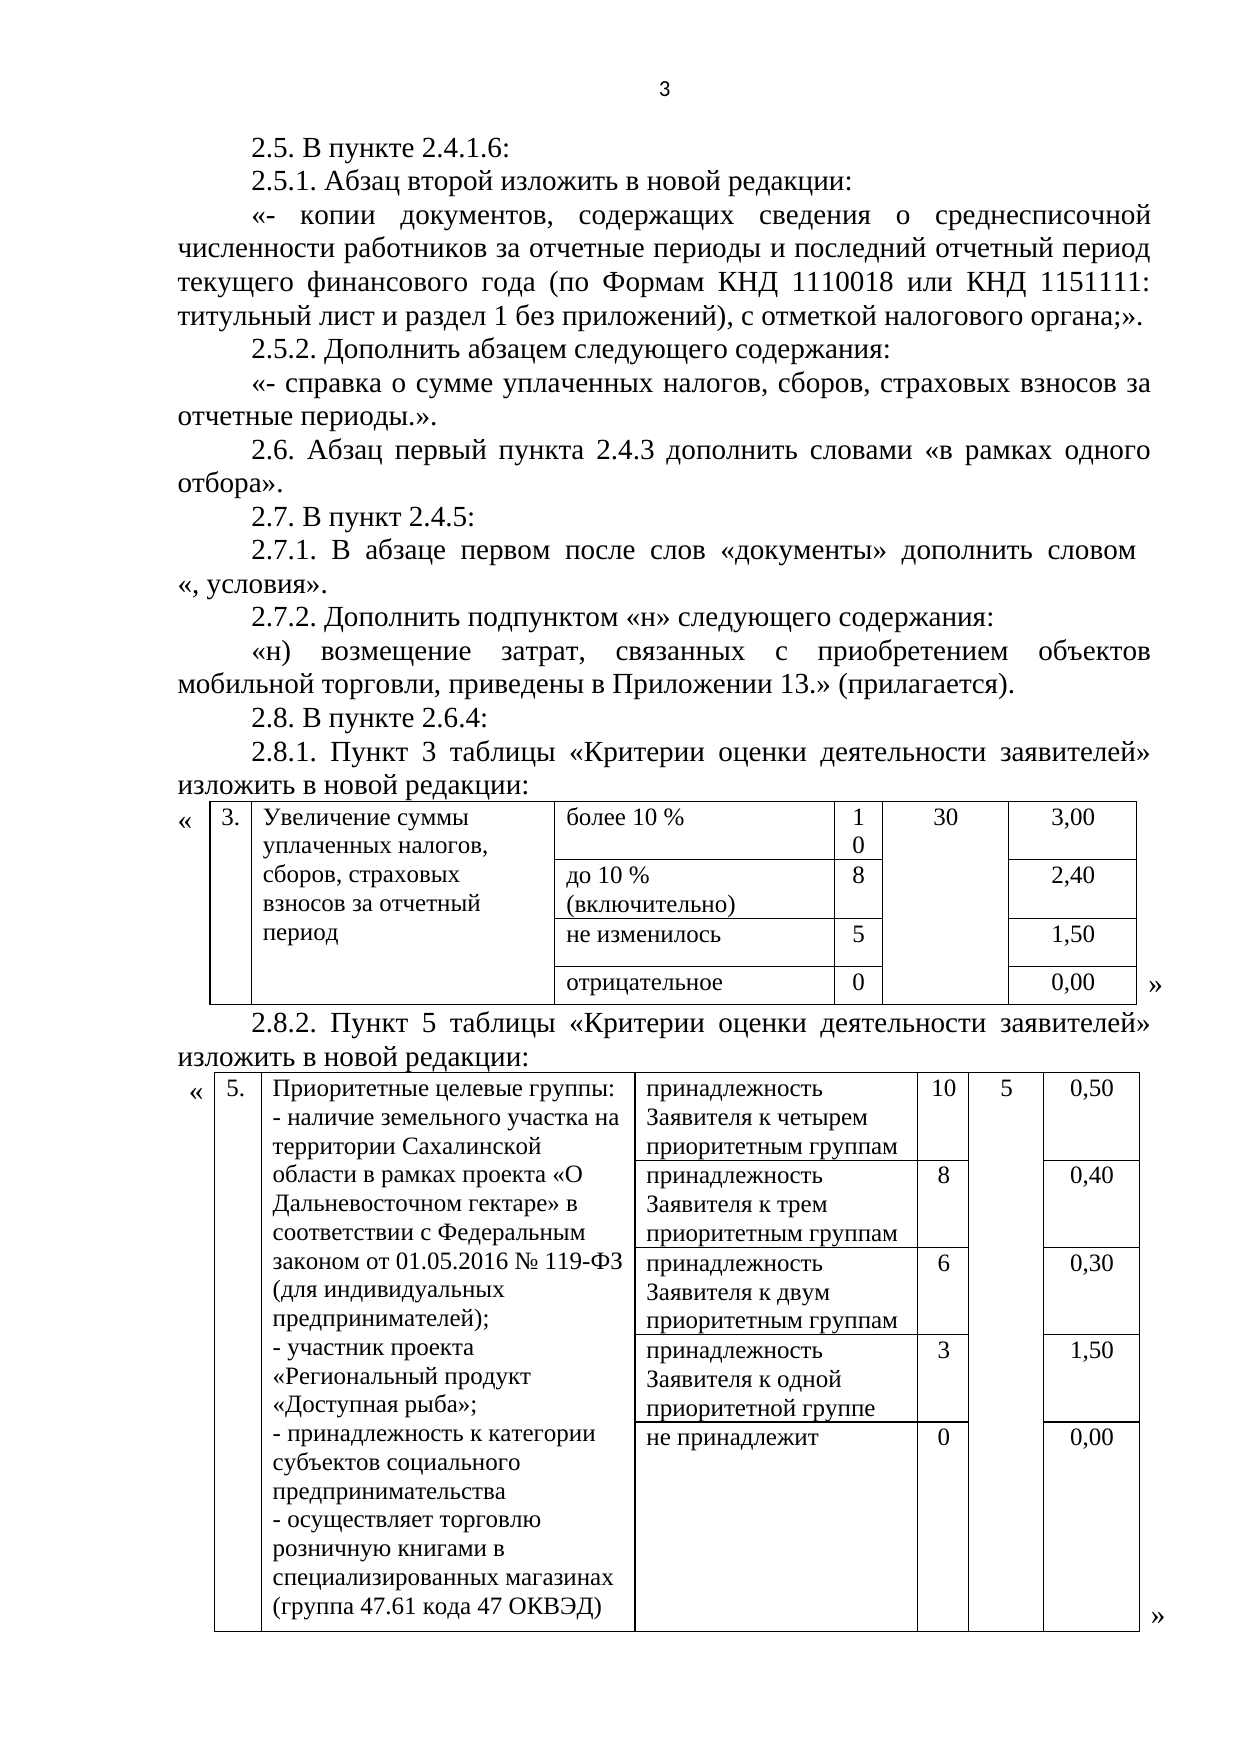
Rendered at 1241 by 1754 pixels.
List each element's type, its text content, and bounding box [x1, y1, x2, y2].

table_cell не принадлежит [636, 1423, 917, 1631]
table_cell отрицательное [555, 967, 834, 1004]
text 2.5. В пункте 2.4.1.6: [177, 130, 1152, 163]
table_cell 6 [918, 1248, 968, 1334]
table_header Приоритетные целевые группы: - наличие земельного участка на территории Сахалинской области в рамках проекта «О Дальневосточном гектаре» в соответствии с Федеральным законом от 01.05.2016 № 119-ФЗ (для индивидуальных предпринимателей); - участник проекта «Региональный продукт «Доступная рыба»; - принадлежность к категории субъектов социального предпринимательства - осуществляет торговлю розничную книгами в специализированных магазинах (группа 47.61 кода 47 ОКВЭД) [262, 1073, 634, 1631]
table_cell 3 [918, 1335, 968, 1421]
table_cell 1,50 [1044, 1335, 1139, 1421]
table_header Увеличение суммы уплаченных налогов, сборов, страховых взносов за отчетный период [252, 802, 554, 1004]
table_cell 0,00 [1044, 1423, 1139, 1631]
text 2.8. В пункте 2.6.4: [177, 700, 1152, 734]
text 2.7. В пункт 2.4.5: [177, 499, 1152, 532]
table_cell 0,00 [1009, 967, 1136, 1004]
text 2.5.1. Абзац второй изложить в новой редакции: [177, 163, 1152, 197]
table_cell » [1140, 1421, 1179, 1631]
table_header более 10 % [555, 802, 834, 859]
text 2.6. Абзац первый пункта 2.4.3 дополнить словами «в рамках одного отбора». [177, 432, 1152, 499]
text 2.5.2. Дополнить абзацем следующего содержания: [177, 331, 1152, 365]
text «н) возмещение затрат, связанных с приобретением объектов мобильной торговли, приведены в Приложении 13.» (прилагается). [177, 633, 1152, 700]
table_cell принадлежность Заявителя к двум приоритетным группам [636, 1248, 917, 1334]
table_header « [177, 1072, 214, 1631]
table_cell 0 [918, 1423, 968, 1631]
table_cell до 10 % (включительно) [555, 860, 834, 918]
table_cell » [1137, 966, 1174, 1004]
table_cell принадлежность Заявителя к трем приоритетным группам [636, 1161, 917, 1247]
table_header 5 [969, 1073, 1043, 1631]
table_header « [177, 801, 209, 1004]
table_cell 5 [835, 919, 882, 966]
table_cell 0,30 [1044, 1248, 1139, 1334]
text 2.8.2. Пункт 5 таблицы «Критерии оценки деятельности заявителей» изложить в новой редакции: [177, 1005, 1152, 1072]
table_cell 1,50 [1009, 919, 1136, 966]
table_header 3. [211, 802, 251, 1004]
table_header 30 [883, 802, 1008, 1004]
table_cell принадлежность Заявителя к одной приоритетной группе [636, 1335, 917, 1421]
table_header 0,50 [1044, 1073, 1139, 1159]
table_cell 0,40 [1044, 1161, 1139, 1247]
table_header 10 [918, 1073, 968, 1159]
table_header 5. [215, 1073, 261, 1631]
text 2.8.1. Пункт 3 таблицы «Критерии оценки деятельности заявителей» изложить в новой редакции: [177, 734, 1152, 801]
table_cell 0 [835, 967, 882, 1004]
table_cell не изменилось [555, 919, 834, 966]
table_header 10 [835, 802, 882, 859]
table_cell 8 [835, 860, 882, 918]
table_header 3,00 [1009, 802, 1136, 859]
text «- копии документов, содержащих сведения о среднесписочной численности работников за отчетные периоды и последний отчетный период текущего финансового года (по Формам КНД 1110018 или КНД 1151111: титульный лист и раздел 1 без приложений), с отметкой налогового органа;». [177, 197, 1152, 331]
text 2.7.2. Дополнить подпунктом «н» следующего содержания: [177, 599, 1152, 633]
text «- справка о сумме уплаченных налогов, сборов, страховых взносов за отчетные периоды.». [177, 365, 1152, 432]
table_cell 8 [918, 1161, 968, 1247]
table_header принадлежность Заявителя к четырем приоритетным группам [636, 1073, 917, 1159]
table_cell 2,40 [1009, 860, 1136, 918]
text 2.7.1. В абзаце первом после слов «документы» дополнить словом «, условия». [177, 532, 1152, 599]
